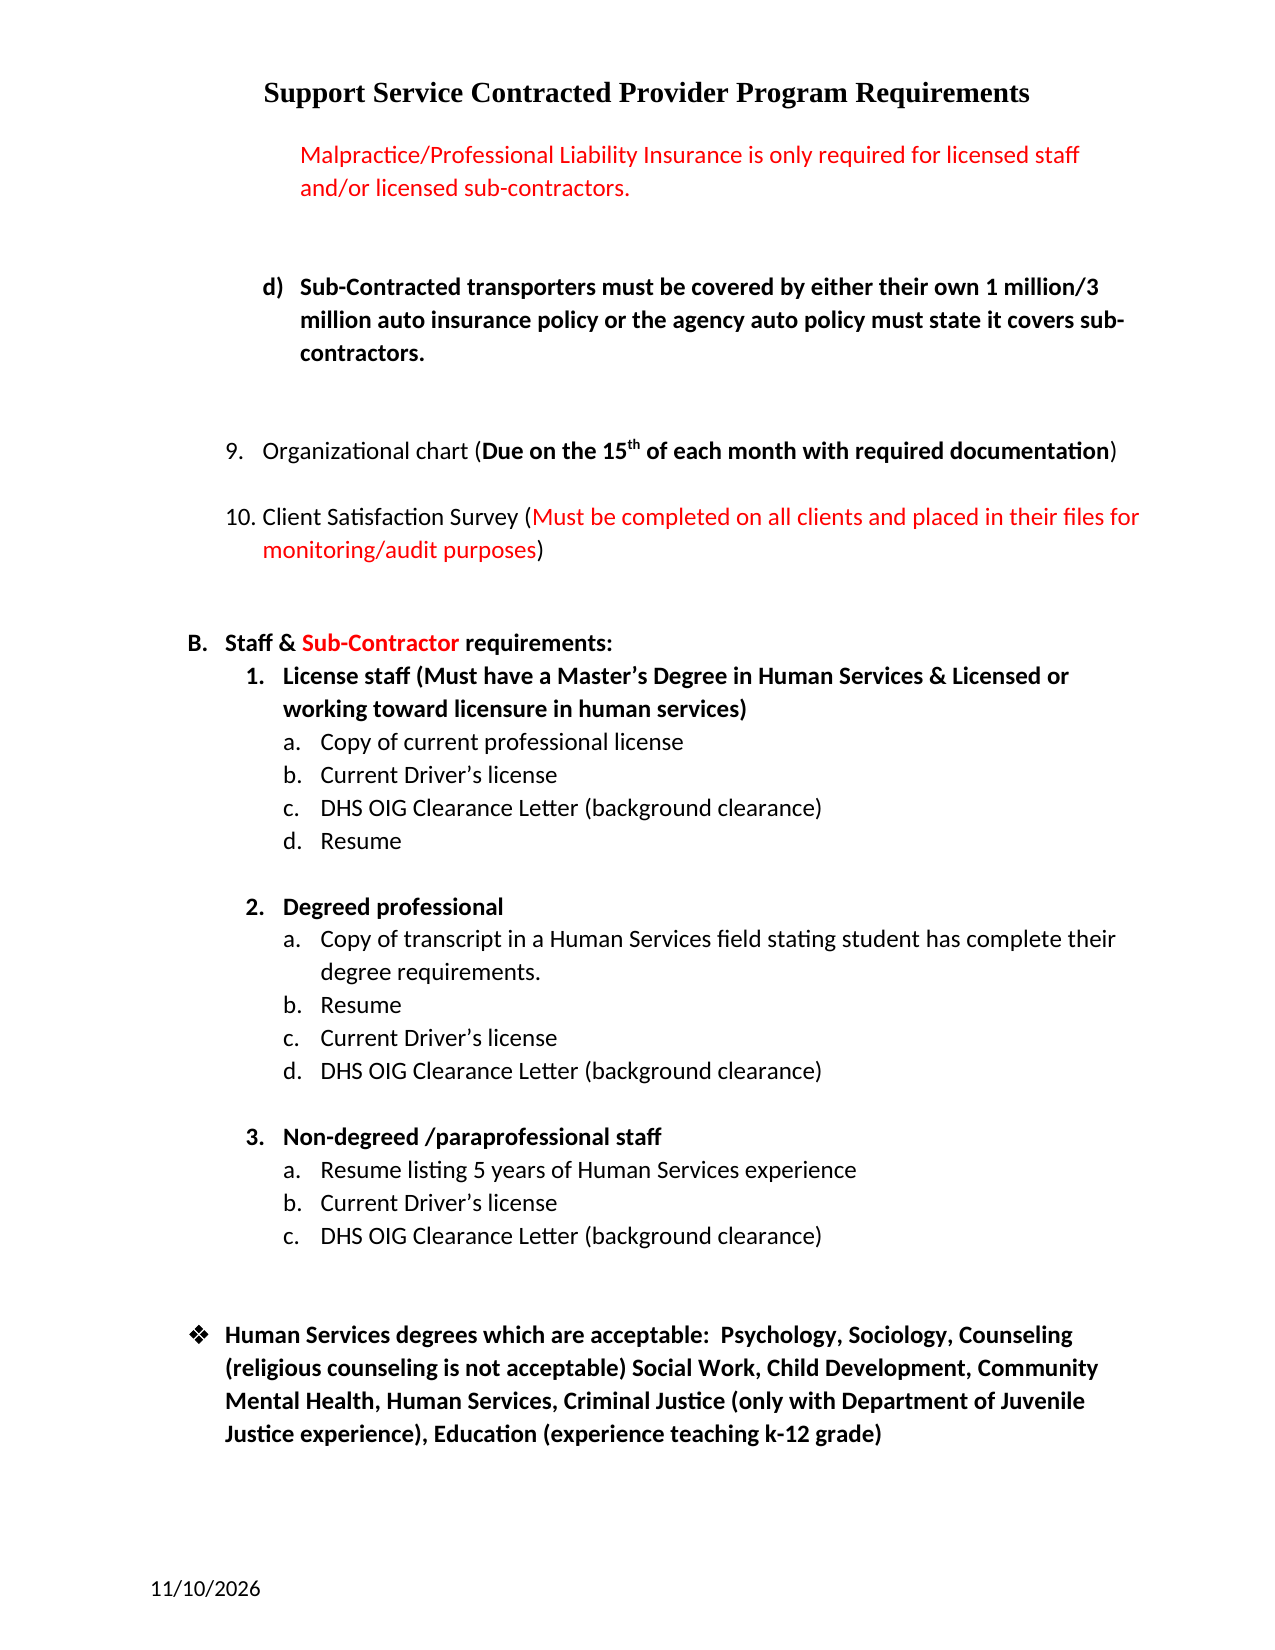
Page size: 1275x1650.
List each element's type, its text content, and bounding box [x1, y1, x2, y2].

list Resume [283, 989, 1144, 1020]
list Staff & Sub-Contractor requirements: [187, 627, 1144, 658]
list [262, 139, 1144, 203]
list Client Satisfaction Survey (Must be completed on all clients and placed in their files for monitoring/audit purposes) [225, 501, 1144, 565]
list Degreed professional [245, 891, 1144, 921]
list Resume [283, 825, 1144, 855]
list DHS OIG Clearance Letter (background clearance) [283, 792, 1144, 822]
list DHS OIG Clearance Letter (background clearance) [283, 1220, 1144, 1250]
list Current Driver’s license [283, 1022, 1144, 1053]
list Sub-Contracted transporters must be covered by either their own 1 million/3 million auto insurance policy or the agency auto policy must state it covers sub-contractors. [262, 271, 1144, 367]
list Non-degreed /paraprofessional staff [245, 1121, 1144, 1152]
list Current Driver’s license [283, 1187, 1144, 1217]
list DHS OIG Clearance Letter (background clearance) [283, 1055, 1144, 1086]
list Organizational chart (Due on the 15th of each month with required documentation) [225, 435, 1144, 466]
list Current Driver’s license [283, 759, 1144, 789]
list License staff (Must have a Master’s Degree in Human Services & Licensed or working toward licensure in human services) [245, 660, 1144, 724]
list Copy of transcript in a Human Services field stating student has complete their degree requirements. [283, 924, 1144, 987]
list Human Services degrees which are acceptable: Psychology, Sociology, Counseling (religious counseling is not acceptable) Social Work, Child Development, Community Mental Health, Human Services, Criminal Justice (only with Department of Juvenile Justice experience), Education (experience teaching k-12 grade) [187, 1319, 1144, 1448]
list Copy of current professional license [283, 726, 1144, 757]
list Resume listing 5 years of Human Services experience [283, 1154, 1144, 1184]
